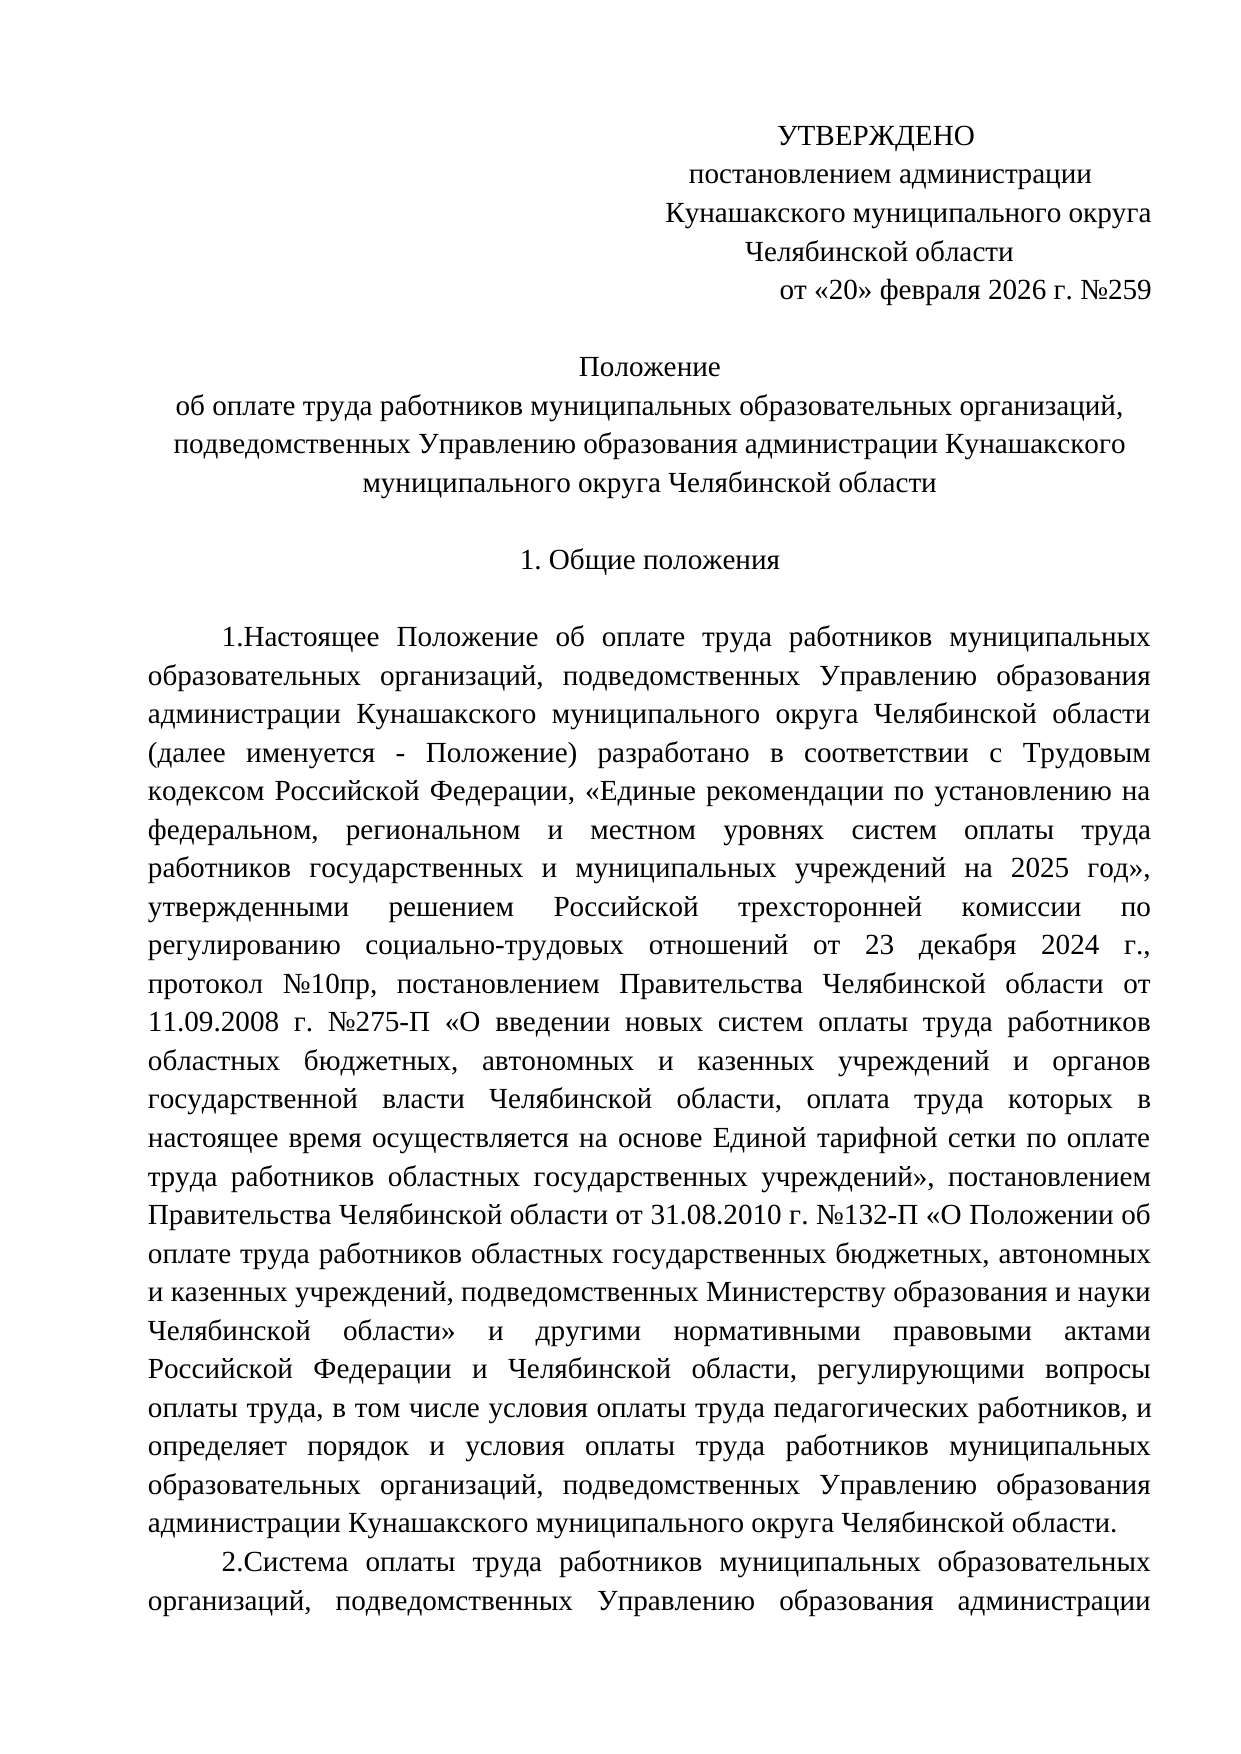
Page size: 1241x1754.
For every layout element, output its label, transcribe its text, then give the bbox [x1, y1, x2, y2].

text Челябинской области [148, 234, 1152, 267]
text об оплате труда работников муниципальных образовательных организаций, подведомственных Управлению образования администрации Кунашакского муниципального округа Челябинской области [148, 388, 1152, 498]
text УТВЕРЖДЕНО [148, 118, 1152, 152]
text Положение [148, 349, 1152, 383]
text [148, 1544, 1152, 1616]
text 1. Общие положения [148, 542, 1152, 576]
text от «20» февраля 2026 г. №259 [148, 272, 1152, 306]
text 1.Настоящее Положение об оплате труда работников муниципальных образовательных организаций, подведомственных Управлению образования администрации Кунашакского муниципального округа Челябинской области (далее именуется - Положение) разработано в соответствии с Трудовым кодексом Российской Федерации, «Единые рекомендации по установлению на федеральном, региональном и местном уровнях систем оплаты труда работников государственных и муниципальных учреждений на 2025 год», утвержденными решением Российской трехсторонней комиссии по регулированию социально-трудовых отношений от 23 декабря 2024 г., протокол №10пр, постановлением Правительства Челябинской области от 11.09.2008 г. №275-П «О введении новых систем оплаты труда работников областных бюджетных, автономных и казенных учреждений и органов государственной власти Челябинской области, оплата труда которых в настоящее время осуществляется на основе Единой тарифной сетки по оплате труда работников областных государственных учреждений», постановлением Правительства Челябинской области от 31.08.2010 г. №132-П «О Положении об оплате труда работников областных государственных бюджетных, автономных и казенных учреждений, подведомственных Министерству образования и науки Челябинской области» и другими нормативными правовыми актами Российской Федерации и Челябинской области, регулирующими вопросы оплаты труда, в том числе условия оплаты труда педагогических работников, и определяет порядок и условия оплаты труда работников муниципальных образовательных организаций, подведомственных Управлению образования администрации Кунашакского муниципального округа Челябинской области. [148, 619, 1152, 1539]
text постановлением администрации [148, 157, 1152, 190]
text Кунашакского муниципального округа [148, 195, 1152, 229]
